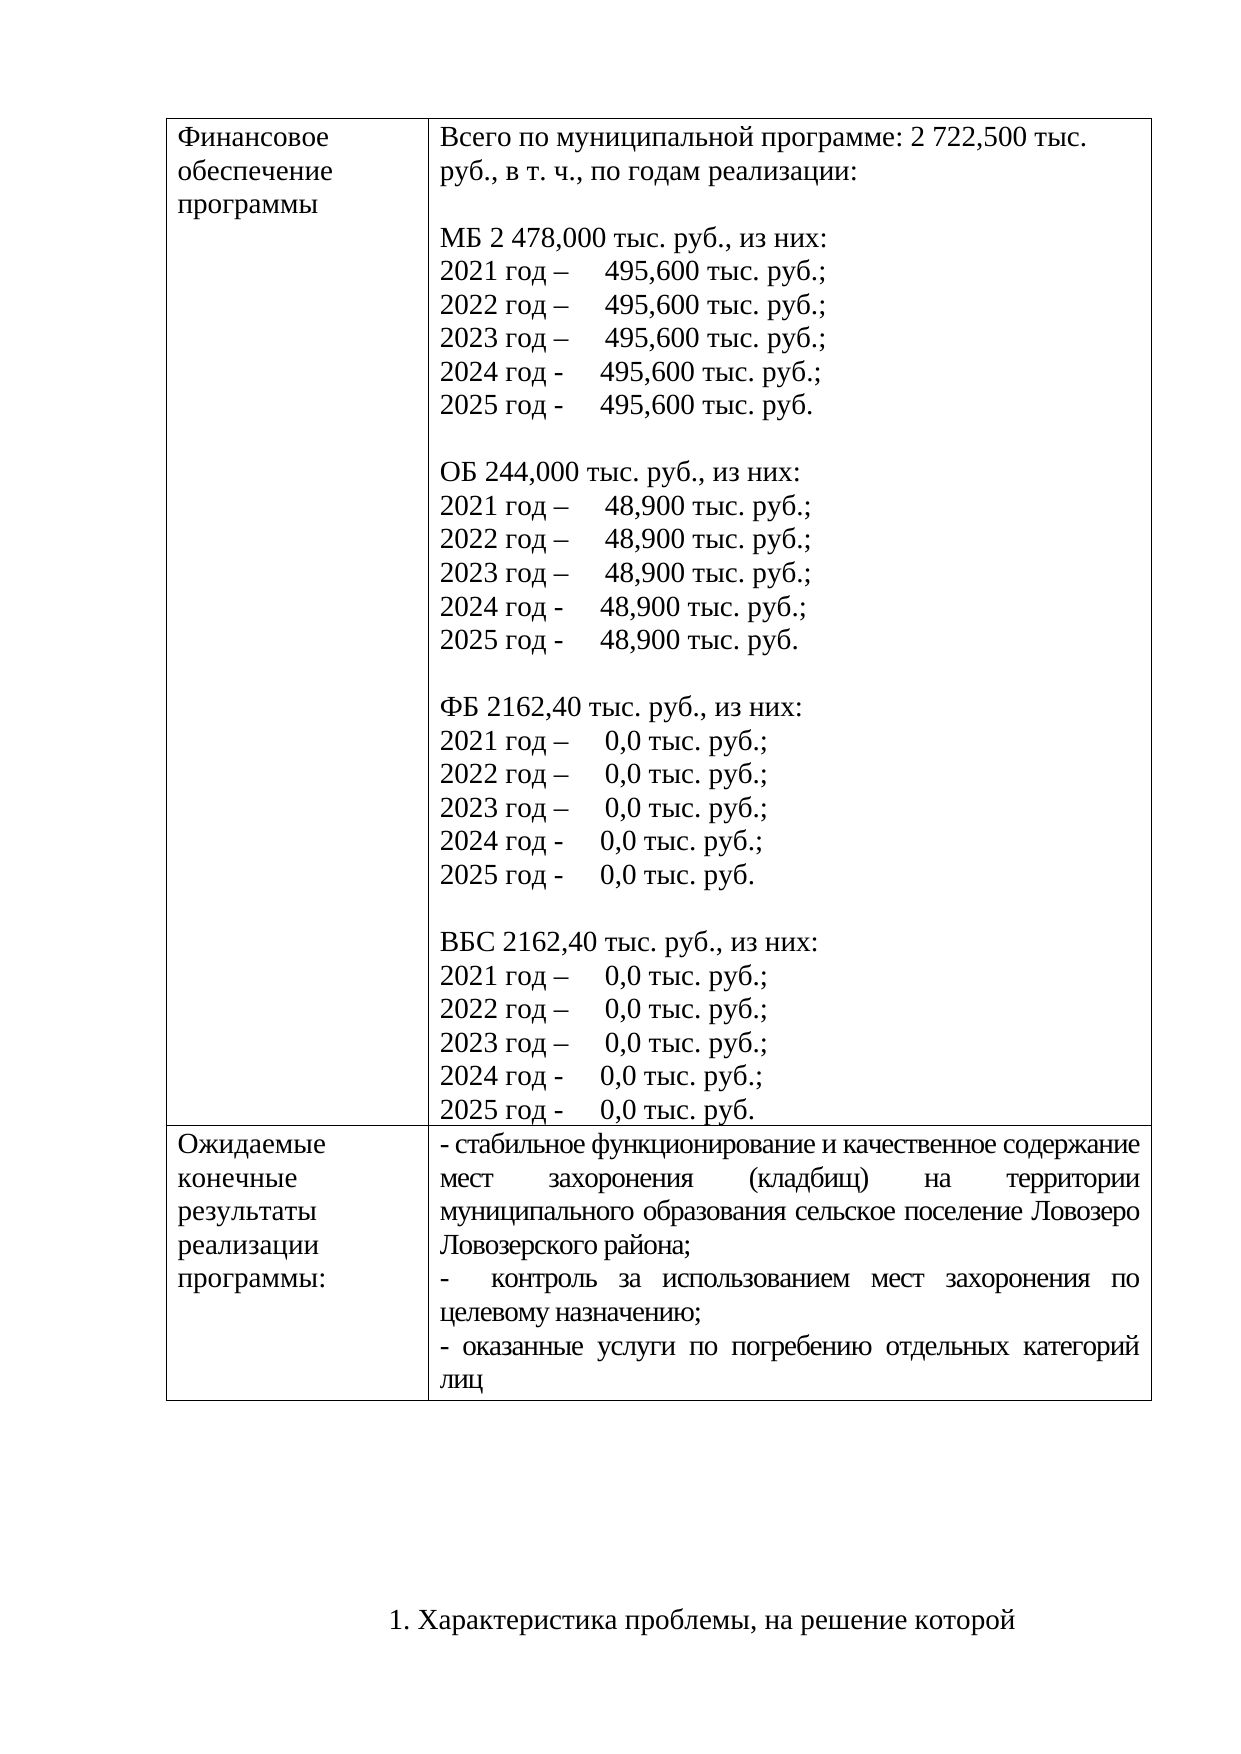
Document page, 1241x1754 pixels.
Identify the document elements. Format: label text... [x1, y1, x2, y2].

table_cell Финансовое обеспечение программы [167, 119, 428, 1125]
text 1. Характеристика проблемы, на решение которой [252, 1602, 1152, 1636]
table_cell - стабильное функционирование и качественное содержание мест захоронения (кладбищ) на территории муниципального образования сельское поселение Ловозеро Ловозерского района; - контроль за использованием мест захоронения по целевому назначению; - оказанные услуги по погребению отдельных категорий лиц [429, 1126, 1151, 1400]
table_cell Всего по муниципальной программе: 2 722,500 тыс. руб., в т. ч., по годам реализации: МБ 2 478,000 тыс. руб., из них: 2021 год – 495,600 тыс. руб.; 2022 год – 495,600 тыс. руб.; 2023 год – 495,600 тыс. руб.; 2024 год - 495,600 тыс. руб.; 2025 год - 495,600 тыс. руб. ОБ 244,000 тыс. руб., из них: 2021 год – 48,900 тыс. руб.; 2022 год – 48,900 тыс. руб.; 2023 год – 48,900 тыс. руб.; 2024 год - 48,900 тыс. руб.; 2025 год - 48,900 тыс. руб. ФБ 2162,40 тыс. руб., из них: 2021 год – 0,0 тыс. руб.; 2022 год – 0,0 тыс. руб.; 2023 год – 0,0 тыс. руб.; 2024 год - 0,0 тыс. руб.; 2025 год - 0,0 тыс. руб. ВБС 2162,40 тыс. руб., из них: 2021 год – 0,0 тыс. руб.; 2022 год – 0,0 тыс. руб.; 2023 год – 0,0 тыс. руб.; 2024 год - 0,0 тыс. руб.; 2025 год - 0,0 тыс. руб. [429, 119, 1151, 1125]
table_cell Ожидаемые конечные результаты реализации программы: [167, 1126, 428, 1400]
